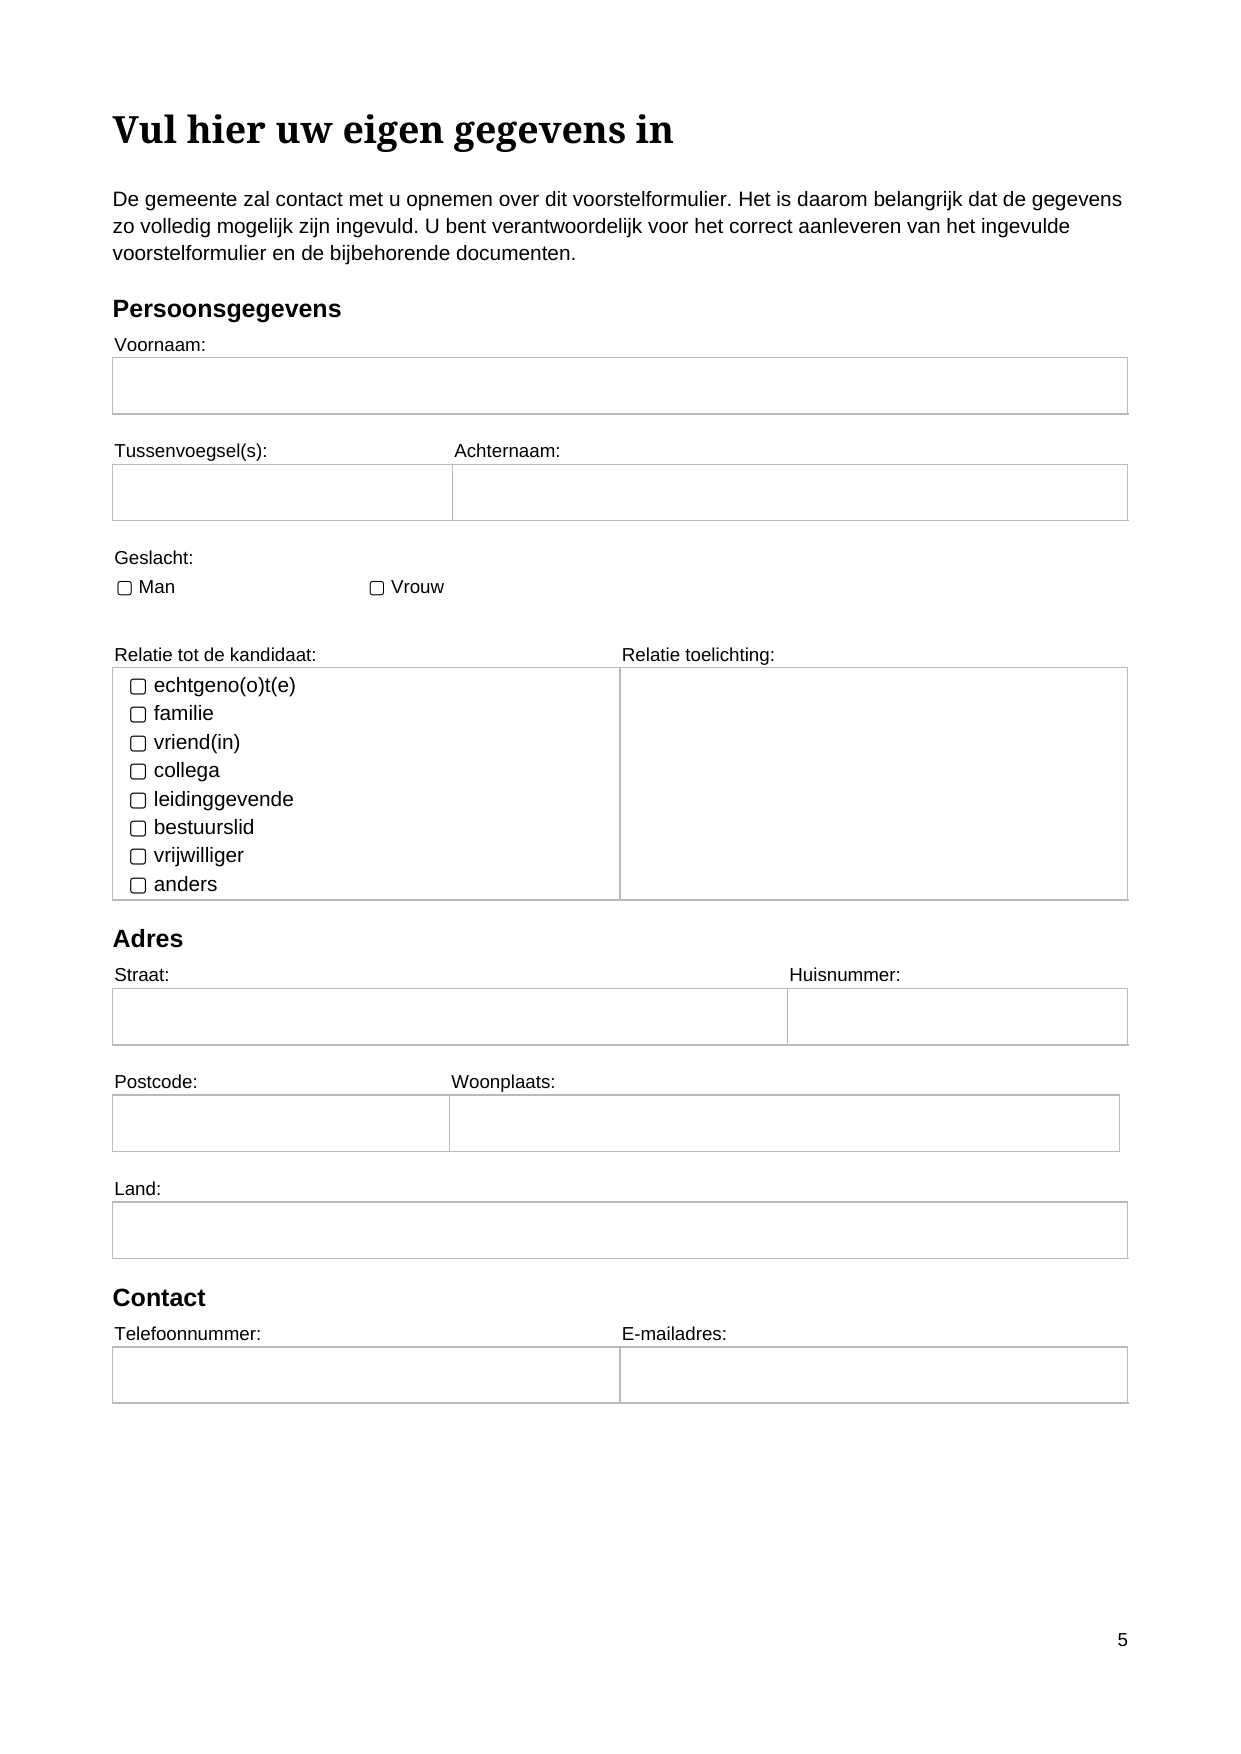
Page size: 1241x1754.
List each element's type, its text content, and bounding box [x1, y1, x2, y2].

table_header Voornaam: [113, 332, 1128, 357]
text De gemeente zal contact met u opnemen over dit voorstelformulier. Het is daarom belangrijk dat de gegevens zo volledig mogelijk zijn ingevuld. U bent verantwoordelijk voor het correct aanleveren van het ingevulde voorstelformulier en de bijbehorende documenten. [112, 183, 1128, 264]
table_cell [1120, 1094, 1128, 1151]
table_cell [788, 989, 1127, 1044]
subtitle Contact [112, 1283, 1128, 1312]
table_cell [621, 668, 1127, 899]
table_header Huisnummer: [788, 963, 1128, 988]
table_cell ▢ echtgeno(o)t(e) ▢ familie ▢ vriend(in) ▢ collega ▢ leidinggevende ▢ bestuurslid ▢ vrijwilliger ▢ anders [113, 668, 619, 899]
table_header E-mailadres: [620, 1321, 1128, 1346]
table_header Geslacht: [113, 545, 620, 570]
table_header Straat: [113, 963, 787, 988]
table_cell [113, 358, 1127, 413]
table_cell [450, 1096, 1119, 1151]
table_cell [113, 989, 787, 1044]
subtitle Vul hier uw eigen gegevens in [112, 103, 1128, 154]
table_cell [113, 1348, 619, 1402]
table_header Postcode: [113, 1069, 449, 1094]
table_header Achternaam: [453, 439, 1128, 463]
table_cell [453, 465, 1127, 520]
table_header Land: [113, 1176, 1128, 1201]
table_header Telefoonnummer: [113, 1321, 620, 1346]
table_cell [113, 465, 452, 520]
table_cell [113, 1203, 1127, 1257]
subtitle Persoonsgegevens [112, 294, 1128, 322]
table_cell [113, 570, 620, 618]
table_cell [621, 1348, 1127, 1402]
table_header Tussenvoegsel(s): [113, 439, 452, 463]
table_header Relatie tot de kandidaat: [113, 642, 620, 667]
subtitle Adres [112, 924, 1128, 953]
table_header Woonplaats: [450, 1069, 1128, 1094]
table_cell [113, 1096, 449, 1151]
table_header Relatie toelichting: [620, 642, 1128, 667]
